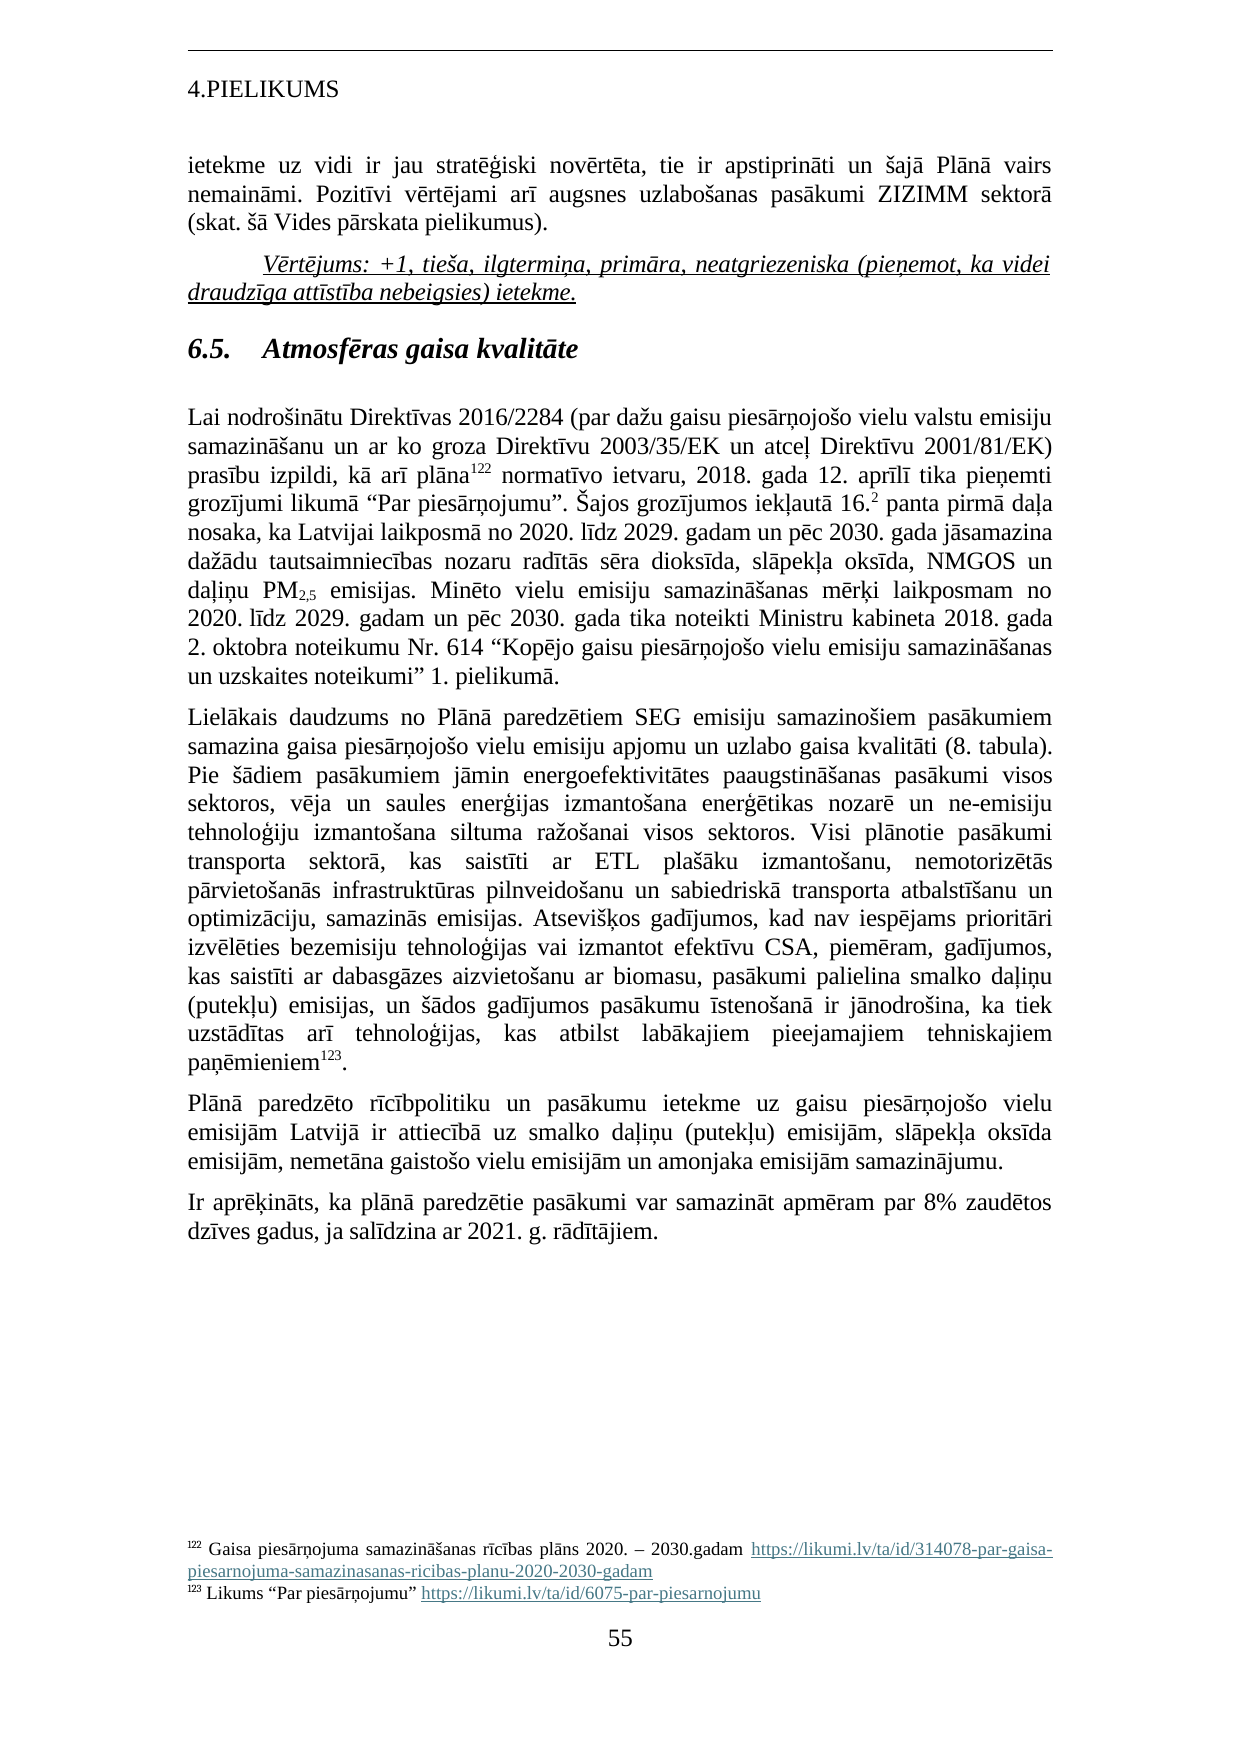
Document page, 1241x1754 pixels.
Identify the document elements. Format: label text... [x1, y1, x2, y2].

text Plānā paredzēto rīcībpolitiku un pasākumu ietekme uz gaisu piesārņojošo vielu emisijām Latvijā ir attiecībā uz smalko daļiņu (putekļu) emisijām, slāpekļa oksīda emisijām, nemetāna gaistošo vielu emisijām un amonjaka emisijām samazinājumu. [187, 1088, 1053, 1175]
text Ir aprēķināts, ka plānā paredzētie pasākumi var samazināt apmēram par 8% zaudētos dzīves gadus, ja salīdzina ar 2021. g. rādītājiem. [187, 1187, 1053, 1245]
text Vērtējums: +1, tieša, ilgtermiņa, primāra, neatgriezeniska (pieņemot, ka videi draudzīga attīstība nebeigsies) ietekme. [187, 249, 1053, 306]
text Lai nodrošinātu Direktīvas 2016/2284 (par dažu gaisu piesārņojošo vielu valstu emisiju samazināšanu un ar ko groza Direktīvu 2003/35/EK un atceļ Direktīvu 2001/81/EK) prasību izpildi, kā arī plāna normatīvo ietvaru, 2018. gada 12. aprīlī tika pieņemti grozījumi likumā “Par piesārņojumu”. Šajos grozījumos iekļautā 16.2 panta pirmā daļa nosaka, ka Latvijai laikposmā no 2020. līdz 2029. gadam un pēc 2030. gada jāsamazina dažādu tautsaimniecības nozaru radītās sēra dioksīda, slāpekļa oksīda, NMGOS un daļiņu PM2,5 emisijas. Minēto vielu emisiju samazināšanas mērķi laikposmam no 2020. līdz 2029. gadam un pēc 2030. gada tika noteikti Ministru kabineta 2018. gada 2. oktobra noteikumu Nr. 614 “Kopējo gaisu piesārņojošo vielu emisiju samazināšanas un uzskaites noteikumi” 1. pielikumā. [187, 402, 1053, 690]
text Lielākais daudzums no Plānā paredzētiem SEG emisiju samazinošiem pasākumiem samazina gaisa piesārņojošo vielu emisiju apjomu un uzlabo gaisa kvalitāti (8. tabula). Pie šādiem pasākumiem jāmin energoefektivitātes paaugstināšanas pasākumi visos sektoros, vēja un saules enerģijas izmantošana enerģētikas nozarē un ne-emisiju tehnoloģiju izmantošana siltuma ražošanai visos sektoros. Visi plānotie pasākumi transporta sektorā, kas saistīti ar ETL plašāku izmantošanu, nemotorizētās pārvietošanās infrastruktūras pilnveidošanu un sabiedriskā transporta atbalstīšanu un optimizāciju, samazinās emisijas. Atsevišķos gadījumos, kad nav iespējams prioritāri izvēlēties bezemisiju tehnoloģijas vai izmantot efektīvu CSA, piemēram, gadījumos, kas saistīti ar dabasgāzes aizvietošanu ar biomasu, pasākumi palielina smalko daļiņu (putekļu) emisijas, un šādos gadījumos pasākumu īstenošanā ir jānodrošina, ka tiek uzstādītas arī tehnoloģijas, kas atbilst labākajiem pieejamajiem tehniskajiem paņēmieniem. [187, 702, 1053, 1076]
text Atmosfēras gaisa kvalitāte [187, 331, 1053, 365]
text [187, 150, 1053, 236]
